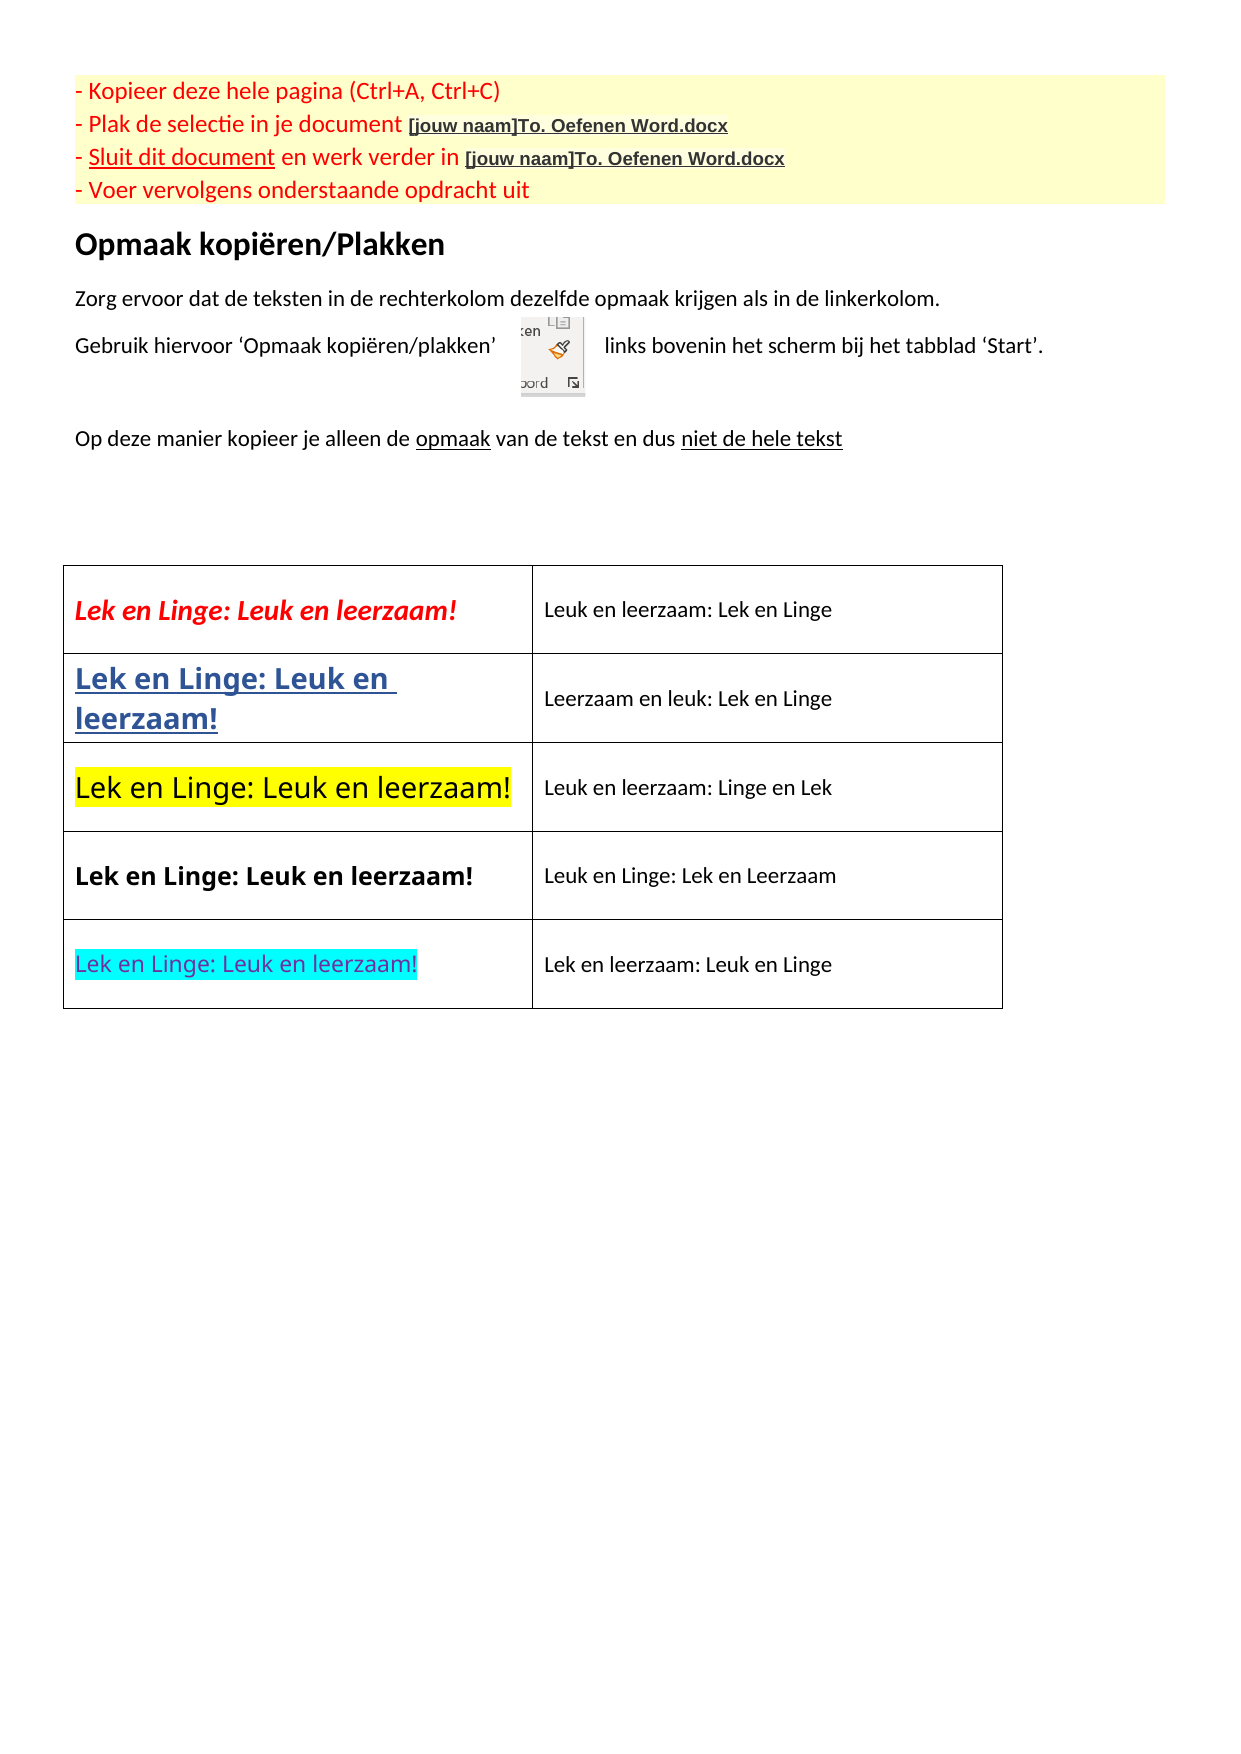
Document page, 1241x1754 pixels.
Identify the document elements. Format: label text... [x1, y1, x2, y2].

picture [519, 317, 586, 396]
table_cell Lek en Linge: Leuk en leerzaam! [64, 743, 532, 831]
table_header Lek en Linge: Leuk en leerzaam! [64, 566, 532, 653]
text Gebruik hiervoor ‘Opmaak kopiëren/plakken’ links bovenin het scherm bij het tabblad ‘Start’. [586, 331, 1165, 359]
table_cell Leuk en leerzaam: Linge en Lek [533, 743, 1002, 831]
table_cell Lek en leerzaam: Leuk en Linge [533, 920, 1002, 1008]
text Opmaak kopiëren/Plakken [75, 223, 1165, 264]
table_cell Lek en Linge: Leuk en leerzaam! [64, 832, 532, 919]
table_cell Leerzaam en leuk: Lek en Linge [533, 654, 1002, 742]
table_cell Lek en Linge: Leuk en leerzaam! [64, 654, 532, 742]
text Op deze manier kopieer je alleen de opmaak van de tekst en dus niet de hele tekst [75, 424, 1165, 453]
text Gebruik hiervoor ‘Opmaak kopiëren/plakken’ links bovenin het scherm bij het tabblad ‘Start’. [75, 331, 519, 359]
text - Kopieer deze hele pagina (Ctrl+A, Ctrl+C) - Plak de selectie in je document ​[jouw naam]To. Oefenen Word.docx - Sluit dit document en werk verder in ​[jouw naam]To. Oefenen Word.docx - Voer vervolgens onderstaande opdracht uit [75, 75, 1165, 204]
text Zorg ervoor dat de teksten in de rechterkolom dezelfde opmaak krijgen als in de linkerkolom. [75, 284, 1165, 312]
table_cell Lek en Linge: Leuk en leerzaam! [64, 920, 532, 1008]
table_header Leuk en leerzaam: Lek en Linge [533, 566, 1002, 653]
table_cell Leuk en Linge: Lek en Leerzaam [533, 832, 1002, 919]
